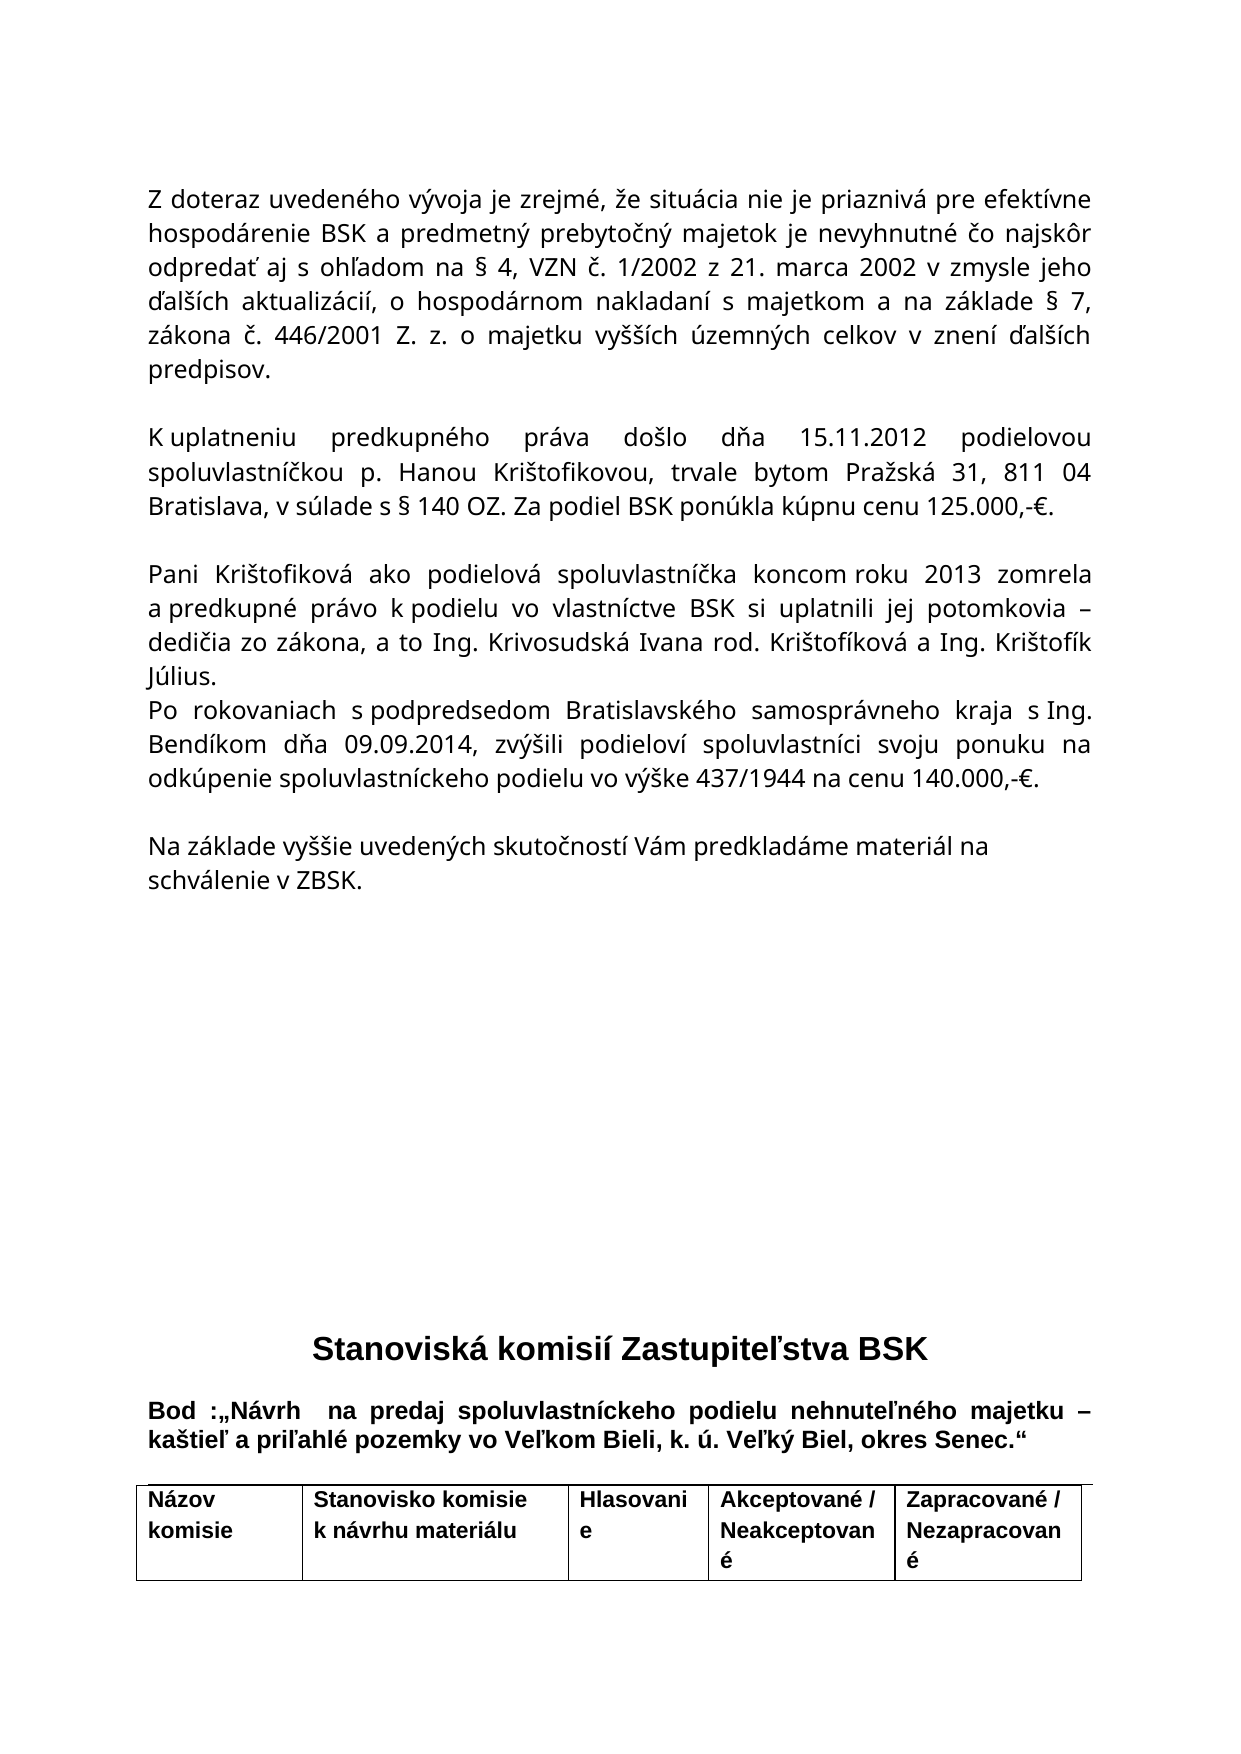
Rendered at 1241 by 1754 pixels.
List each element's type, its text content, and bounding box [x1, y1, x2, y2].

table_header Hlasovanie [569, 1486, 708, 1580]
text Stanoviská komisií Zastupiteľstva BSK [148, 1329, 1093, 1367]
text Na základe vyššie uvedených skutočností Vám predkladáme materiál na schválenie v ZBSK. [148, 829, 1093, 897]
table_header Názov komisie [137, 1486, 302, 1580]
text K uplatneniu predkupného práva došlo dňa 15.11.2012 podielovou spoluvlastníčkou p. Hanou Krištofikovou, trvale bytom Pražská 31, 811 04 Bratislava, v súlade s § 140 OZ. Za podiel BSK ponúkla kúpnu cenu 125.000,-€. [148, 420, 1093, 522]
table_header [896, 1486, 1081, 1580]
text Bod :„Návrh na predaj spoluvlastníckeho podielu nehnuteľného majetku – kaštieľ a priľahlé pozemky vo Veľkom Bieli, k. ú. Veľký Biel, okres Senec.“ [148, 1396, 1093, 1453]
text Po rokovaniach s podpredsedom Bratislavského samosprávneho kraja s Ing. Bendíkom dňa 09.09.2014, zvýšili podieloví spoluvlastníci svoju ponuku na odkúpenie spoluvlastníckeho podielu vo výške 437/1944 na cenu 140.000,-€. [148, 693, 1093, 795]
text Pani Krištofiková ako podielová spoluvlastníčka koncom roku 2013 zomrela a predkupné právo k podielu vo vlastníctve BSK si uplatnili jej potomkovia – dedičia zo zákona, a to Ing. Krivosudská Ivana rod. Krištofíková a Ing. Krištofík Július. [148, 556, 1093, 693]
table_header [303, 1486, 568, 1580]
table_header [709, 1486, 894, 1580]
text Z doteraz uvedeného vývoja je zrejmé, že situácia nie je priaznivá pre efektívne hospodárenie BSK a predmetný prebytočný majetok je nevyhnutné čo najskôr odpredať aj s ohľadom na § 4, VZN č. 1/2002 z 21. marca 2002 v zmysle jeho ďalších aktualizácií, o hospodárnom nakladaní s majetkom a na základe § 7, zákona č. 446/2001 Z. z. o majetku vyšších územných celkov v znení ďalších predpisov. [148, 182, 1093, 386]
